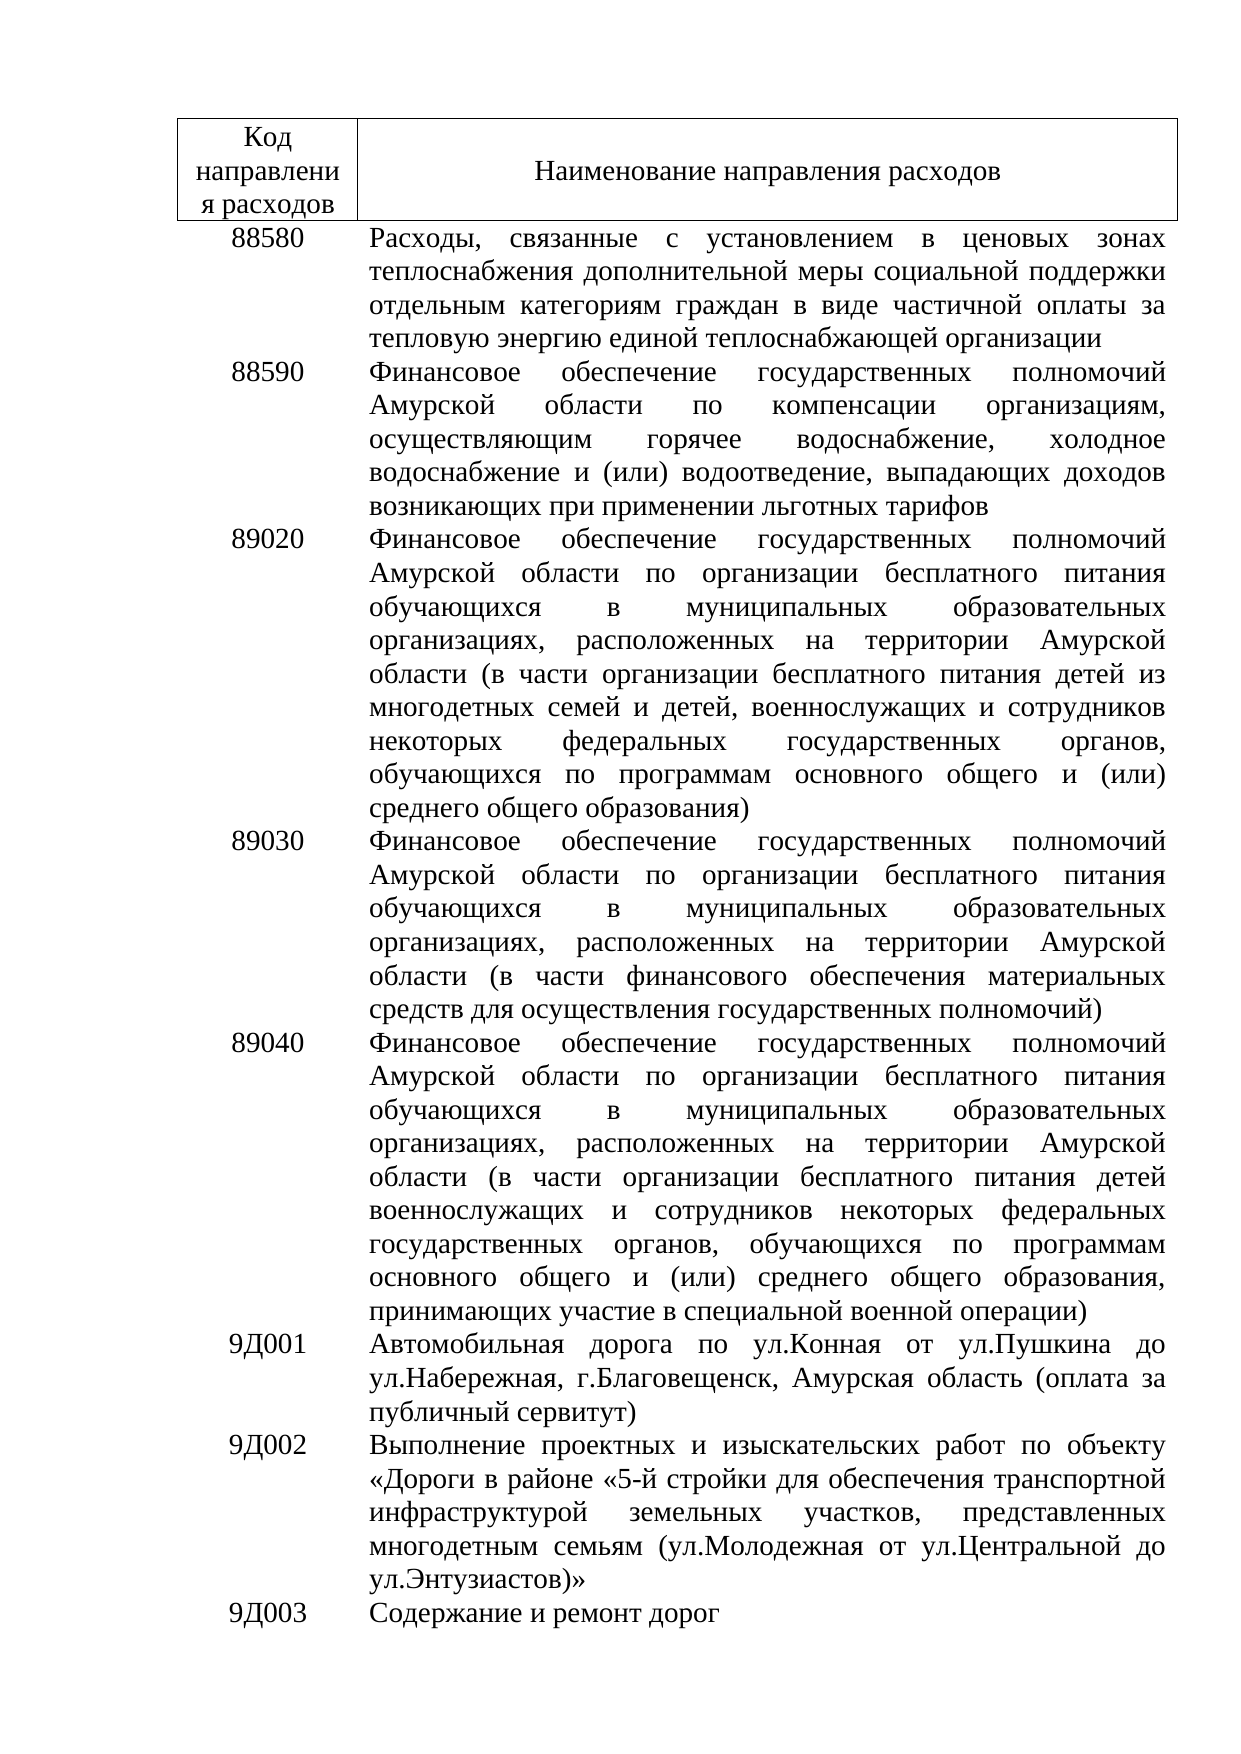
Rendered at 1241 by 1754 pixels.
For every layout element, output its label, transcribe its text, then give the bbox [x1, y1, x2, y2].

table_cell Автомобильная дорога по ул.Конная от ул.Пушкина до ул.Набережная, г.Благовещенск, Амурская область (оплата за публичный сервитут) [358, 1327, 1178, 1427]
table_cell 89030 [178, 824, 358, 1025]
table_cell 89020 [178, 522, 358, 823]
table_cell 9Д001 [178, 1327, 358, 1427]
table_cell 89040 [178, 1025, 358, 1327]
table_cell Выполнение проектных и изыскательских работ по объекту «Дороги в районе «5-й стройки для обеспечения транспортной инфраструктурой земельных участков, представленных многодетным семьям (ул.Молодежная от ул.Центральной до ул.Энтузиастов)» [358, 1427, 1178, 1595]
table_cell Финансовое обеспечение государственных полномочий Амурской области по организации бесплатного питания обучающихся в муниципальных образовательных организациях, расположенных на территории Амурской области (в части организации бесплатного питания детей из многодетных семей и детей, военнослужащих и сотрудников некоторых федеральных государственных органов, обучающихся по программам основного общего и (или) среднего общего образования) [358, 522, 1178, 823]
table_header Наименование направления расходов [358, 119, 1177, 220]
table_cell 9Д002 [178, 1427, 358, 1595]
table_cell 9Д003 [178, 1595, 358, 1628]
table_cell 88590 [178, 354, 358, 522]
table_cell Содержание и ремонт дорог [358, 1595, 1178, 1628]
table_cell Финансовое обеспечение государственных полномочий Амурской области по организации бесплатного питания обучающихся в муниципальных образовательных организациях, расположенных на территории Амурской области (в части финансового обеспечения материальных средств для осуществления государственных полномочий) [358, 824, 1178, 1025]
table_cell 88580 [178, 221, 358, 354]
table_header Код направления расходов [178, 119, 357, 220]
table_cell Финансовое обеспечение государственных полномочий Амурской области по организации бесплатного питания обучающихся в муниципальных образовательных организациях, расположенных на территории Амурской области (в части организации бесплатного питания детей военнослужащих и сотрудников некоторых федеральных государственных органов, обучающихся по программам основного общего и (или) среднего общего образования, принимающих участие в специальной военной операции) [358, 1025, 1178, 1327]
table_cell Расходы, связанные с установлением в ценовых зонах теплоснабжения дополнительной меры социальной поддержки отдельным категориям граждан в виде частичной оплаты за тепловую энергию единой теплоснабжающей организации [358, 221, 1178, 354]
table_cell Финансовое обеспечение государственных полномочий Амурской области по компенсации организациям, осуществляющим горячее водоснабжение, холодное водоснабжение и (или) водоотведение, выпадающих доходов возникающих при применении льготных тарифов [358, 354, 1178, 522]
